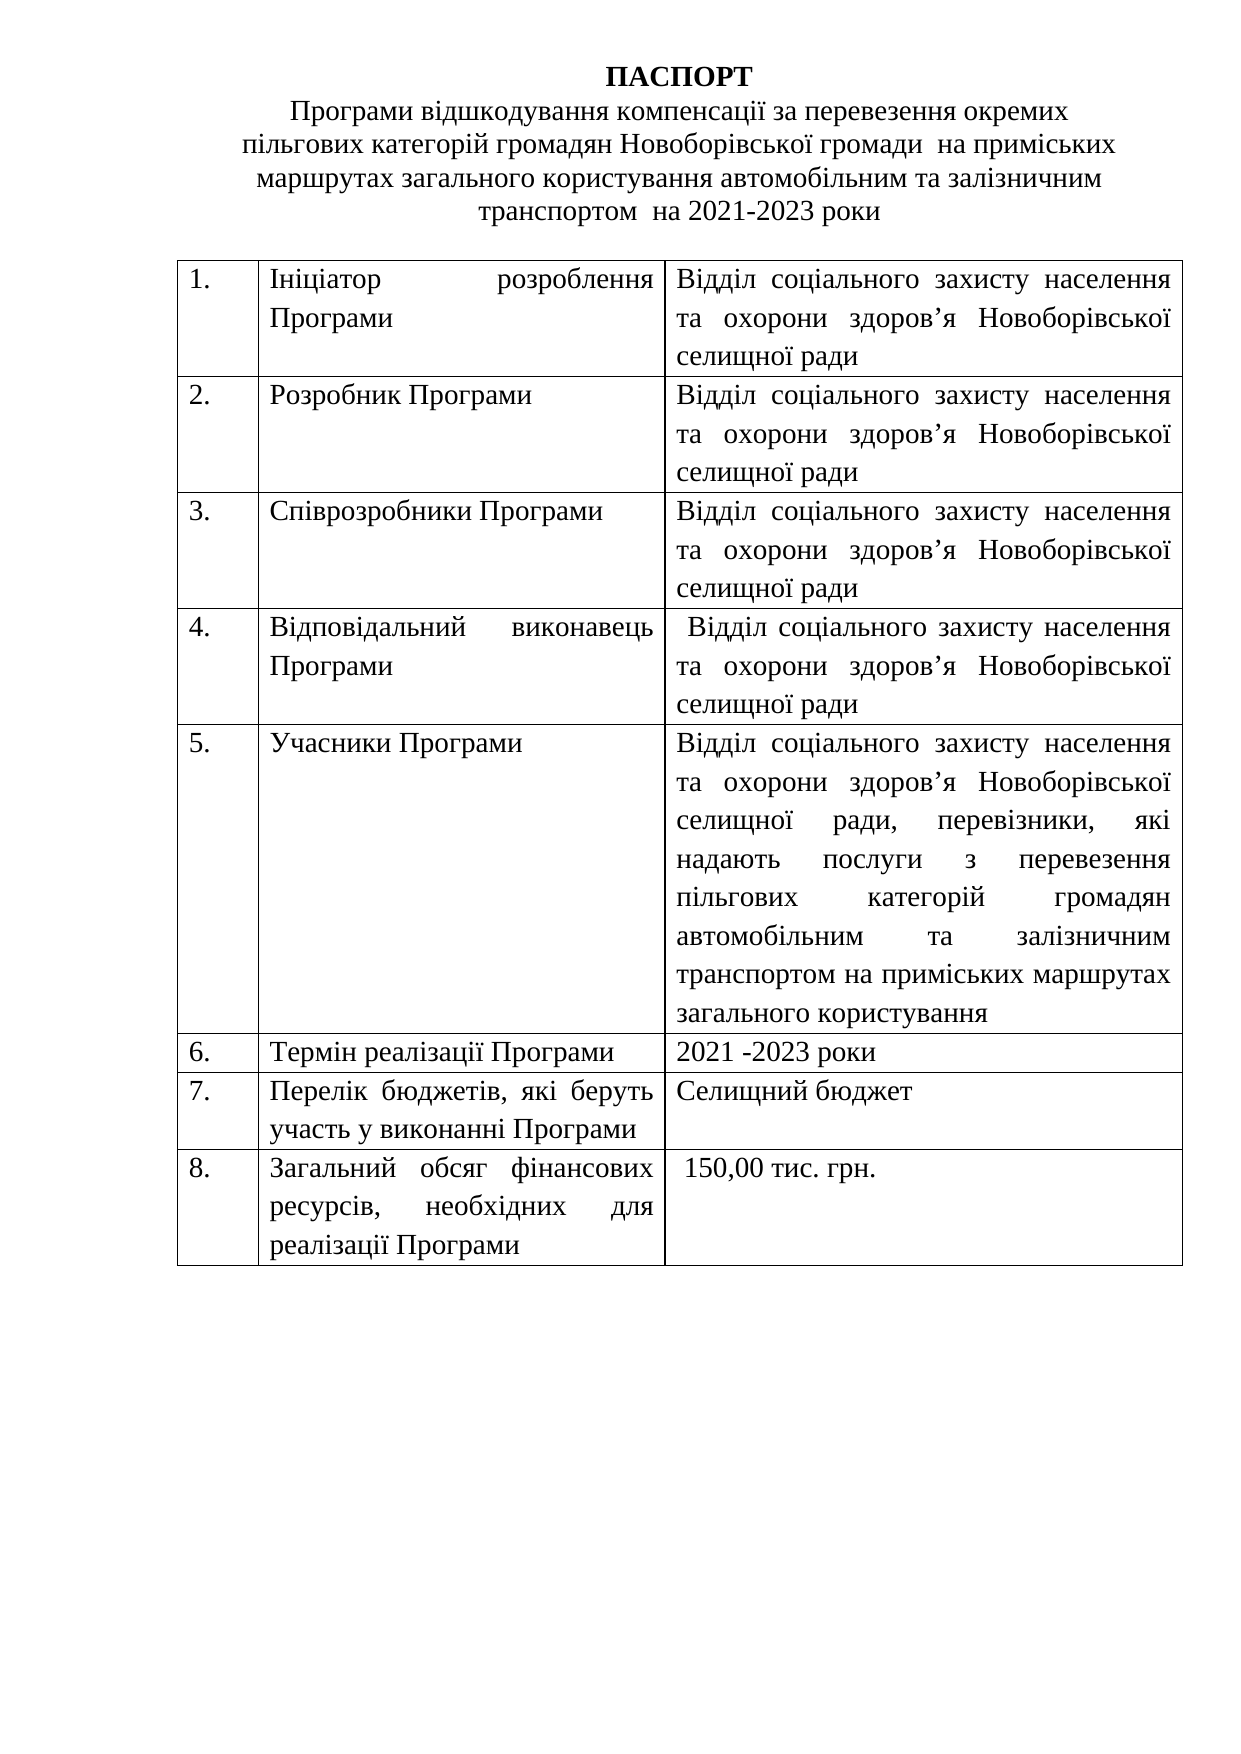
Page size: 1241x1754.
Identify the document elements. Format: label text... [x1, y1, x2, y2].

table_cell Відділ соціального захисту населення та охорони здоров’я Новоборівської селищної ради [666, 493, 1182, 608]
table_cell 4. [178, 609, 258, 724]
table_cell Селищний бюджет [666, 1073, 1182, 1149]
table_header 1. [178, 261, 258, 376]
table_cell Відділ соціального захисту населення та охорони здоров’я Новоборівської селищної ради, перевізники, які надають послуги з перевезення пільгових категорій громадян автомобільним та залізничним транспортом на приміських маршрутах загального користування [666, 725, 1182, 1033]
table_cell Учасники Програми [259, 725, 664, 1033]
table_cell 2. [178, 377, 258, 492]
table_cell Відділ соціального захисту населення та охорони здоров’я Новоборівської селищної ради [666, 609, 1182, 724]
table_cell Відповідальний виконавець Програми [259, 609, 664, 724]
table_cell 5. [178, 725, 258, 1033]
table_cell 150,00 тис. грн. [666, 1150, 1182, 1265]
table_cell 7. [178, 1073, 258, 1149]
table_cell 8. [178, 1150, 258, 1265]
table_cell Співрозробники Програми [259, 493, 664, 608]
table_cell Перелік бюджетів, які беруть участь у виконанні Програми [259, 1073, 664, 1149]
table_cell Відділ соціального захисту населення та охорони здоров’я Новоборівської селищної ради [666, 377, 1182, 492]
table_cell Термін реалізації Програми [259, 1034, 664, 1072]
table_header Відділ соціального захисту населення та охорони здоров’я Новоборівської селищної ради [666, 261, 1182, 376]
text ПАСПОРТ [177, 59, 1181, 93]
table_cell Загальний обсяг фінансових ресурсів, необхідних для реалізації Програми [259, 1150, 664, 1265]
table_cell Розробник Програми [259, 377, 664, 492]
table_header Ініціатор розроблення Програми [259, 261, 664, 376]
text Програми відшкодування компенсації за перевезення окремих [177, 93, 1181, 126]
table_cell 6. [178, 1034, 258, 1072]
text пільгових категорій громадян Новоборівської громади на приміських маршрутах загального користування автомобільним та залізничним транспортом на 2021-2023 роки [177, 126, 1181, 227]
table_cell 3. [178, 493, 258, 608]
table_cell 2021 -2023 роки [666, 1034, 1182, 1072]
